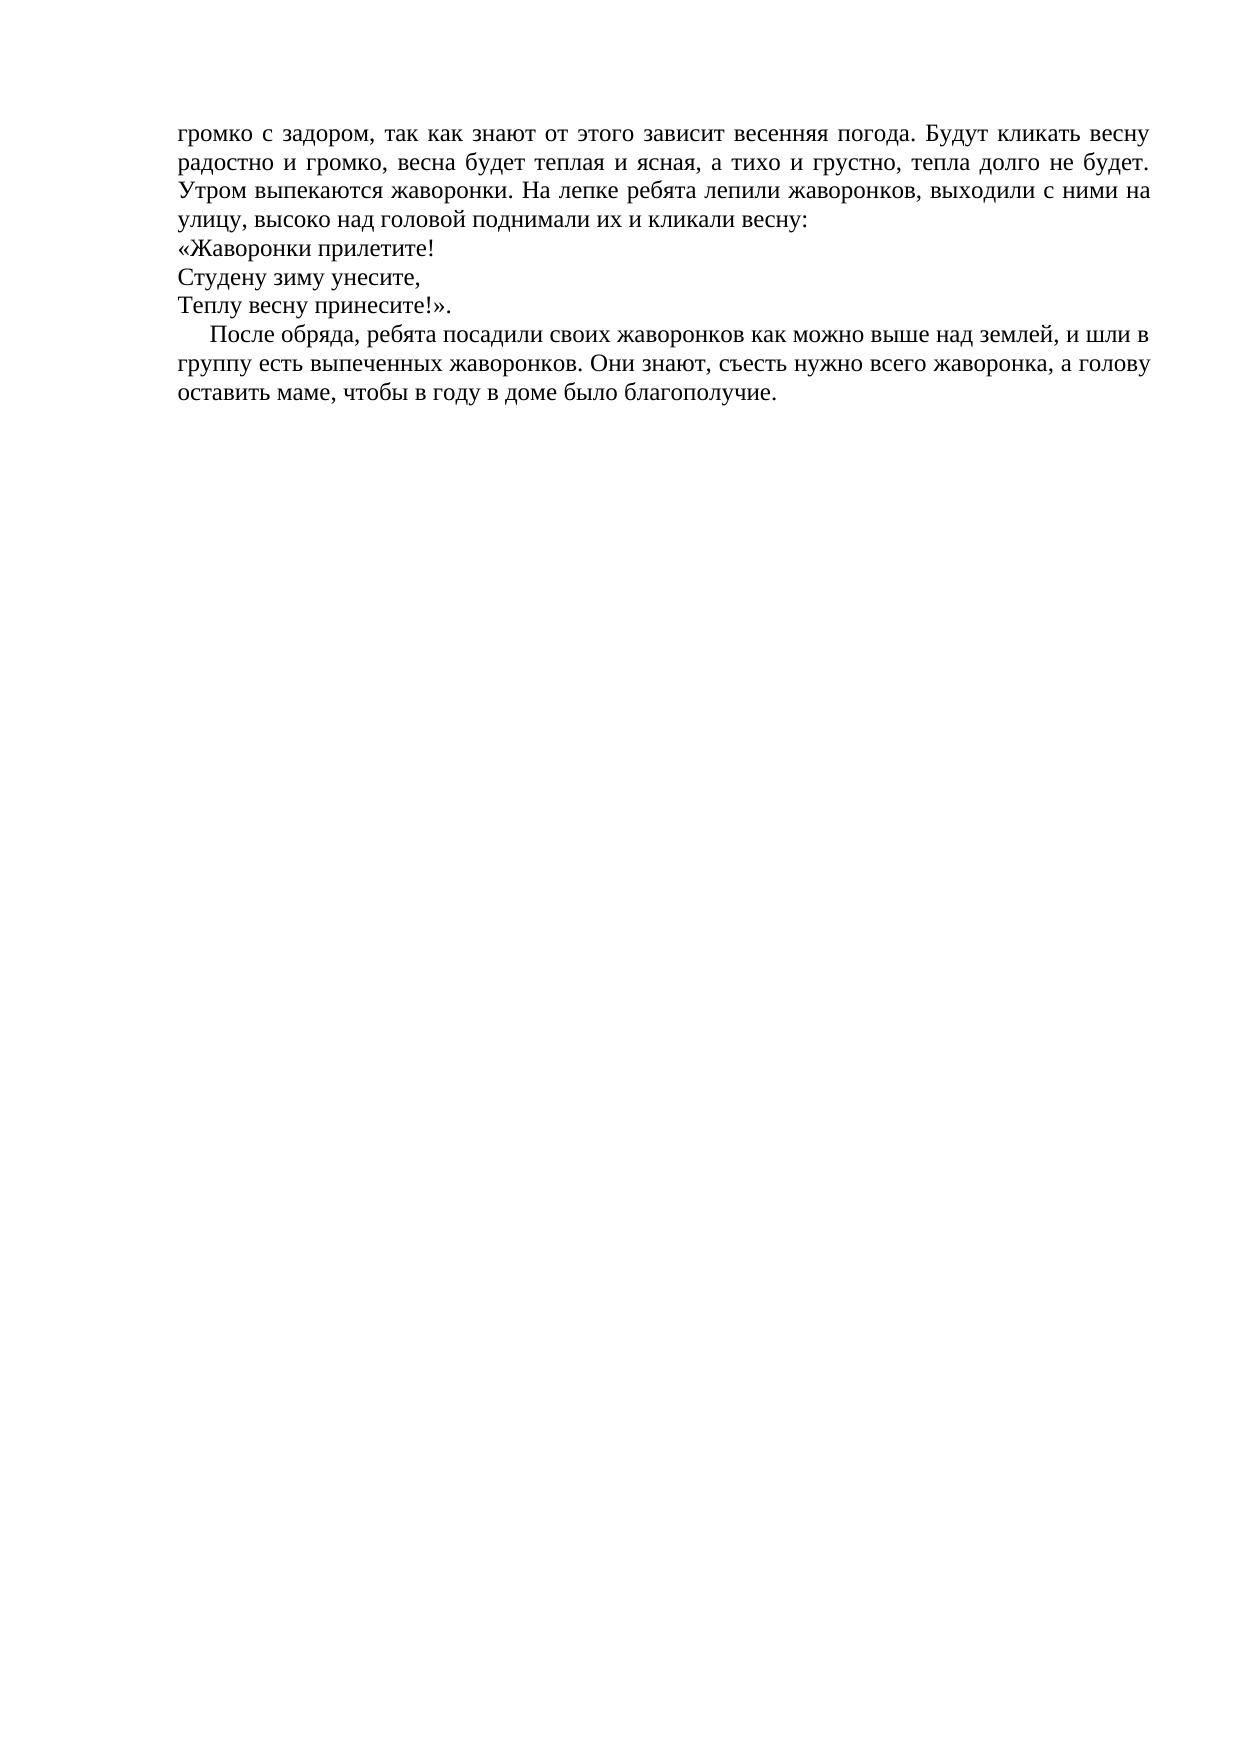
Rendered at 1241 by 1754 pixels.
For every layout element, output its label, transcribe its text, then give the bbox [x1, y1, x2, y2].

text Теплу весну принесите!». [177, 291, 1152, 319]
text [177, 118, 1152, 233]
text Студену зиму унесите, [177, 262, 1152, 291]
text «Жаворонки прилетите! [177, 233, 1152, 262]
text После обряда, ребята посадили своих жаворонков как можно выше над землей, и шли в группу есть выпеченных жаворонков. Они знают, съесть нужно всего жаворонка, а голову оставить маме, чтобы в году в доме было благополучие. [177, 319, 1152, 406]
